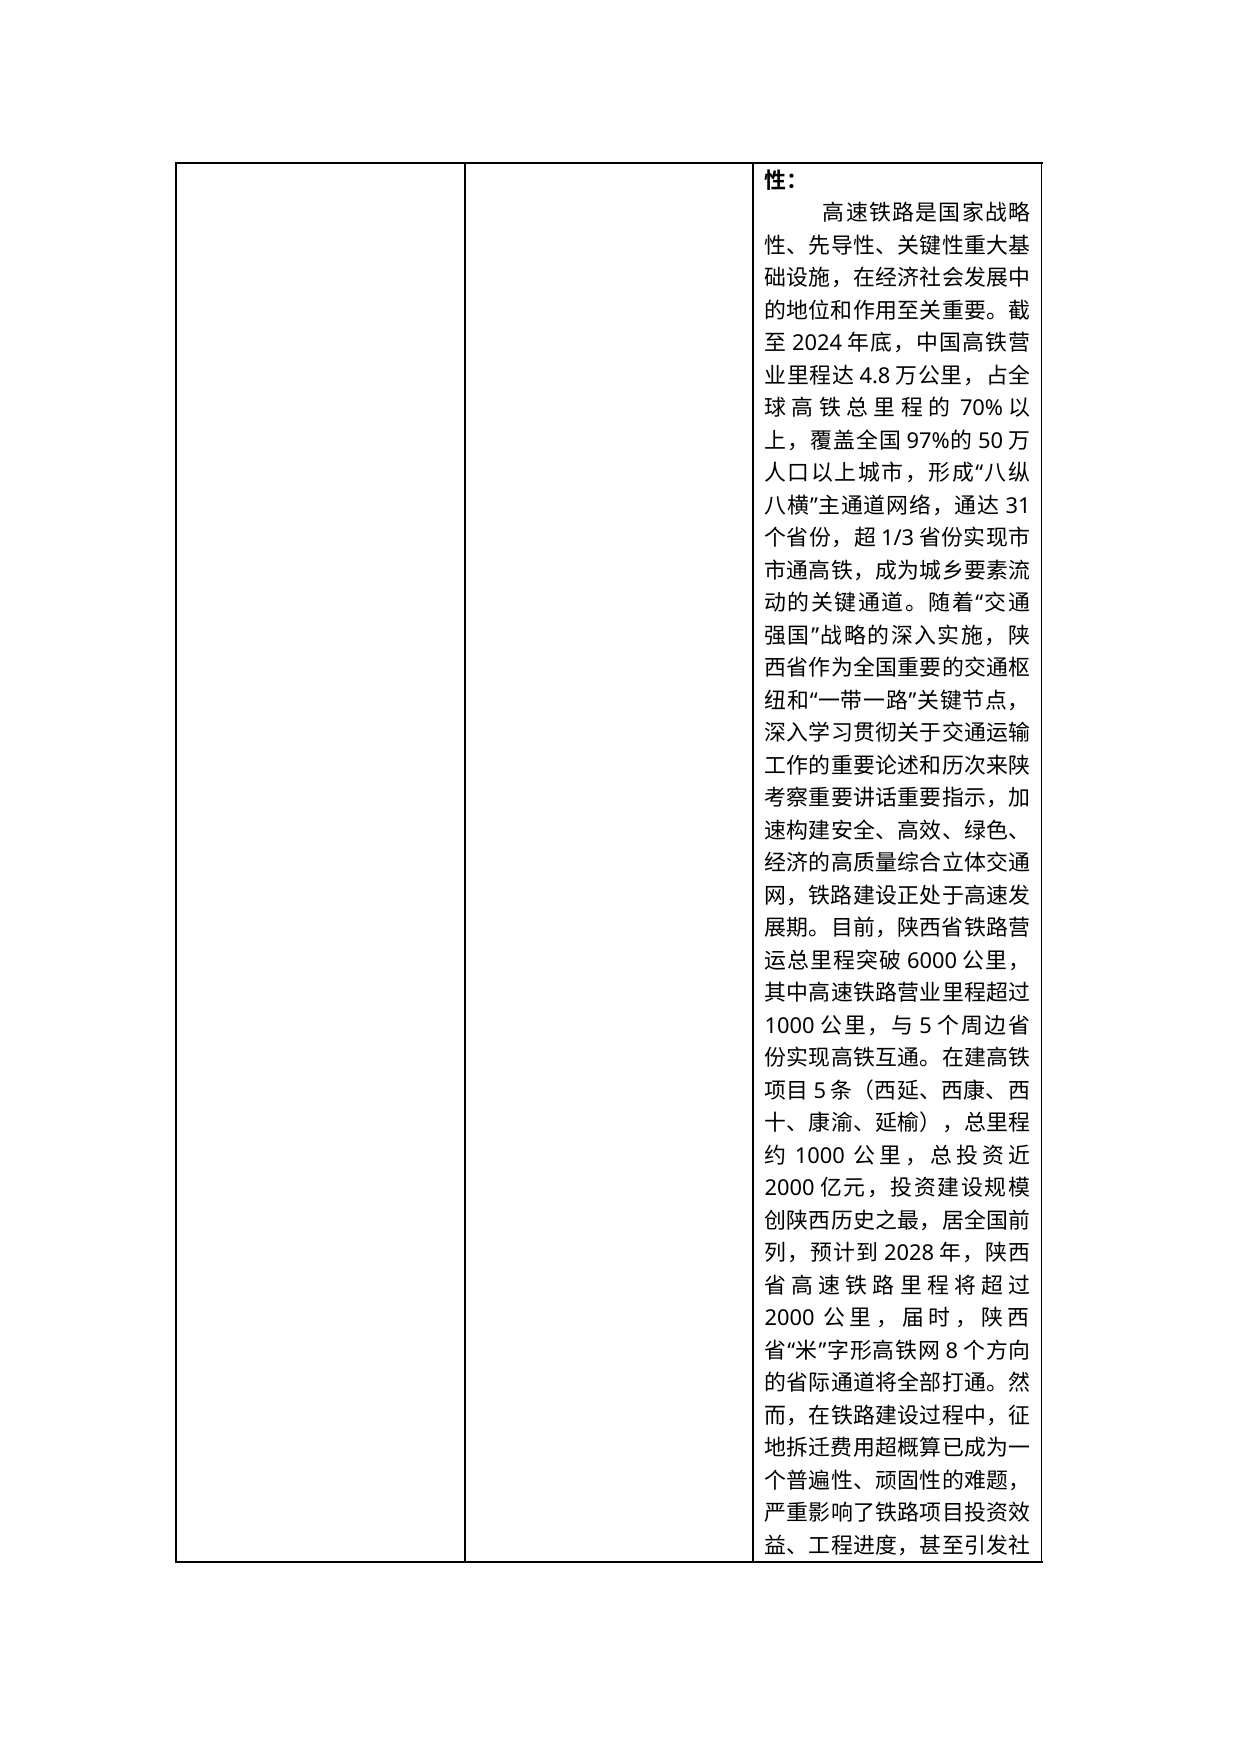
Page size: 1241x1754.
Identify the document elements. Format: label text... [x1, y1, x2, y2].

table_cell 1 [177, 164, 464, 1561]
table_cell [754, 164, 1041, 1561]
table_cell [466, 164, 752, 1561]
